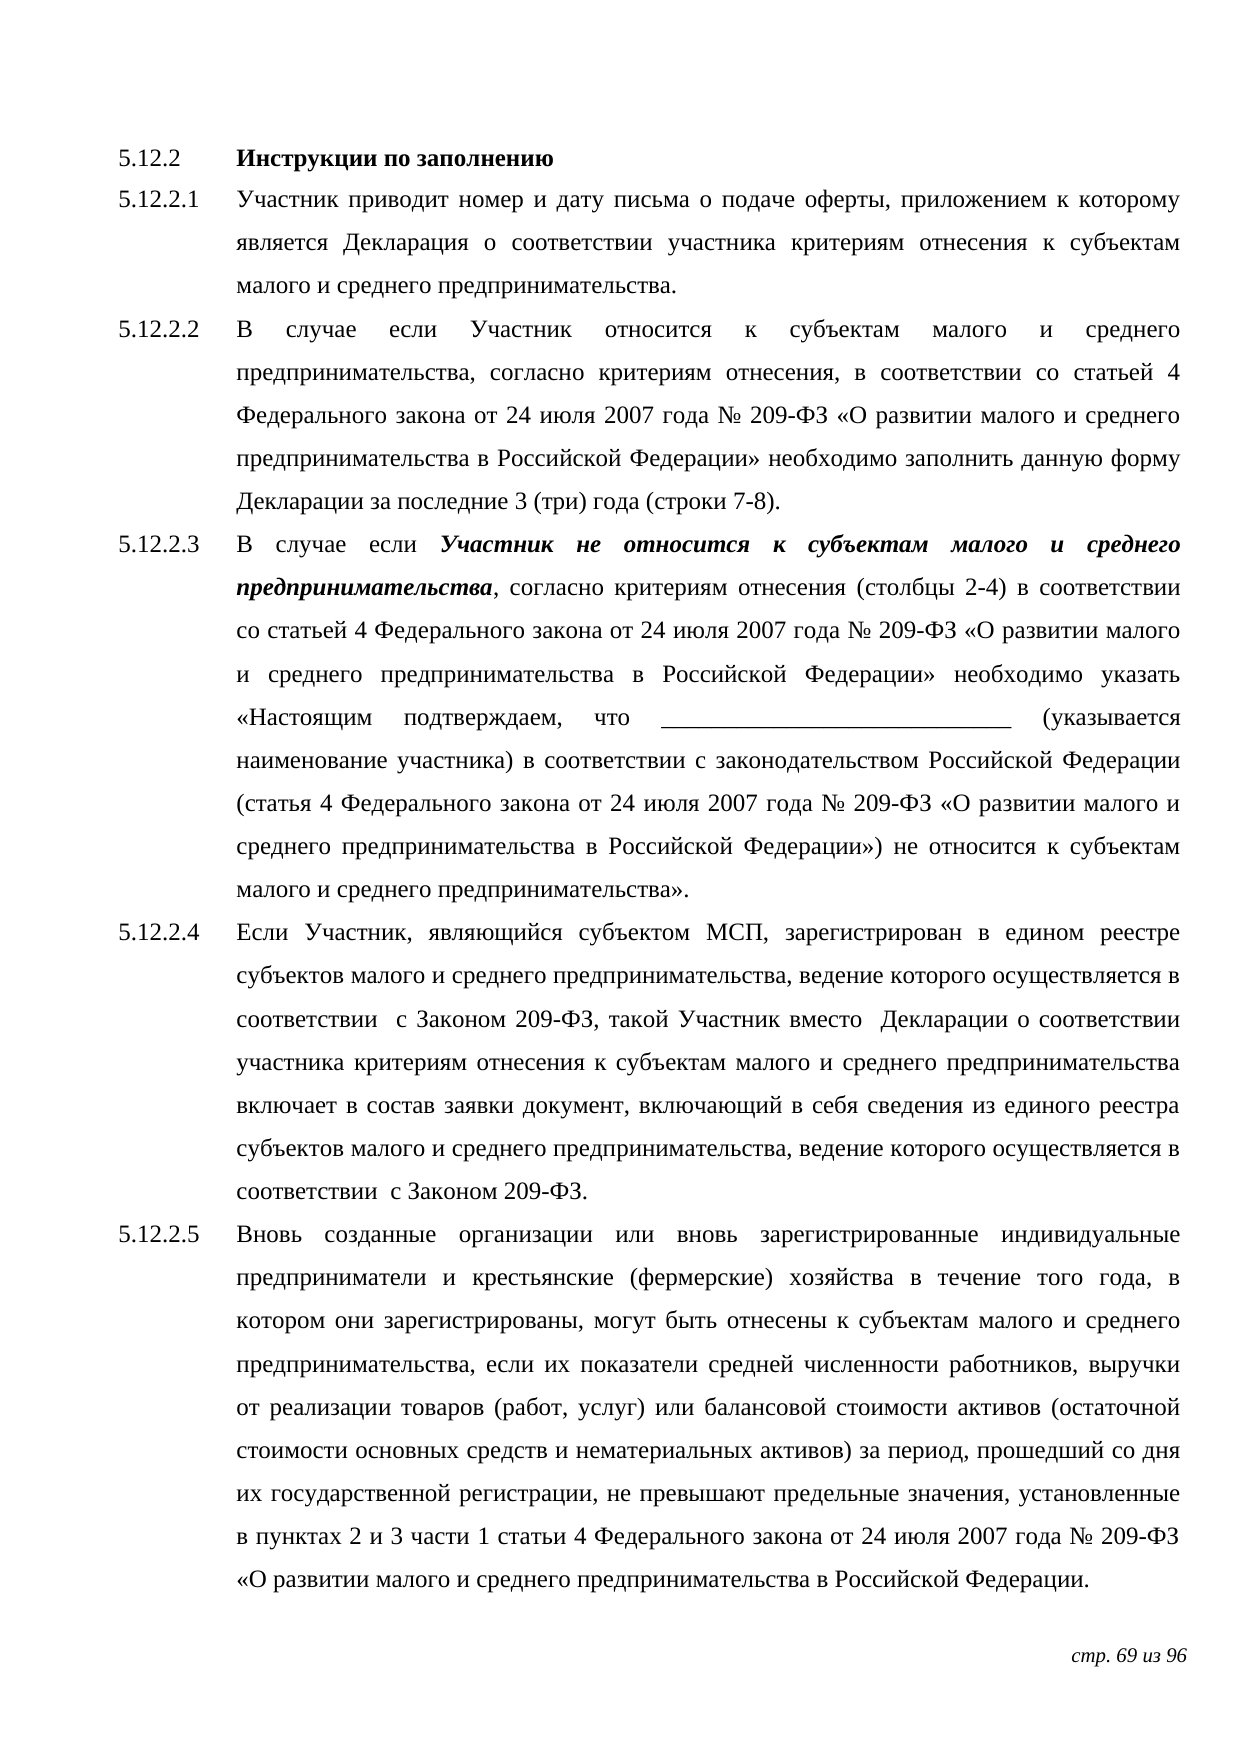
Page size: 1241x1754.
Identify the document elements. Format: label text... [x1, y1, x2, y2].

text Участник приводит номер и дату письма о подаче оферты, приложением к которому является Декларация о соответствии участника критериям отнесения к субъектам малого и среднего предпринимательства. [118, 184, 1181, 299]
text Вновь созданные организации или вновь зарегистрированные индивидуальные предприниматели и крестьянские (фермерские) хозяйства в течение того года, в котором они зарегистрированы, могут быть отнесены к субъектам малого и среднего предпринимательства, если их показатели средней численности работников, выручки от реализации товаров (работ, услуг) или балансовой стоимости активов (остаточной стоимости основных средств и нематериальных активов) за период, прошедший со дня их государственной регистрации, не превышают предельные значения, установленные в пунктах 2 и 3 части 1 статьи 4 Федерального закона от 24 июля 2007 года № 209-ФЗ «О развитии малого и среднего предпринимательства в Российской Федерации. [118, 1219, 1181, 1593]
list В случае если Участник относится к субъектам малого и среднего предпринимательства, согласно критериям отнесения, в соответствии со статьей 4 Федерального закона от 24 июля 2007 года № 209-ФЗ «О развитии малого и среднего предпринимательства в Российской Федерации» необходимо заполнить данную форму Декларации за последние 3 (три) года (строки 7-8). [118, 314, 1181, 515]
text Если Участник, являющийся субъектом МСП, зарегистрирован в едином реестре субъектов малого и среднего предпринимательства, ведение которого осуществляется в соответствии с Законом 209-ФЗ, такой Участник вместо Декларации о соответствии участника критериям отнесения к субъектам малого и среднего предпринимательства включает в состав заявки документ, включающий в себя сведения из единого реестра субъектов малого и среднего предпринимательства, ведение которого осуществляется в соответствии с Законом 209-ФЗ. [118, 917, 1181, 1205]
list Инструкции по заполнению [118, 143, 1181, 172]
list В случае если Участник не относится к субъектам малого и среднего предпринимательства, согласно критериям отнесения (столбцы 2-4) в соответствии со статьей 4 Федерального закона от 24 июля 2007 года № 209-ФЗ «О развитии малого и среднего предпринимательства в Российской Федерации» необходимо указать «Настоящим подтверждаем, что ____________________________ (указывается наименование участника) в соответствии с законодательством Российской Федерации (статья 4 Федерального закона от 24 июля 2007 года № 209-ФЗ «О развитии малого и среднего предпринимательства в Российской Федерации») не относится к субъектам малого и среднего предпринимательства». [118, 529, 1181, 903]
